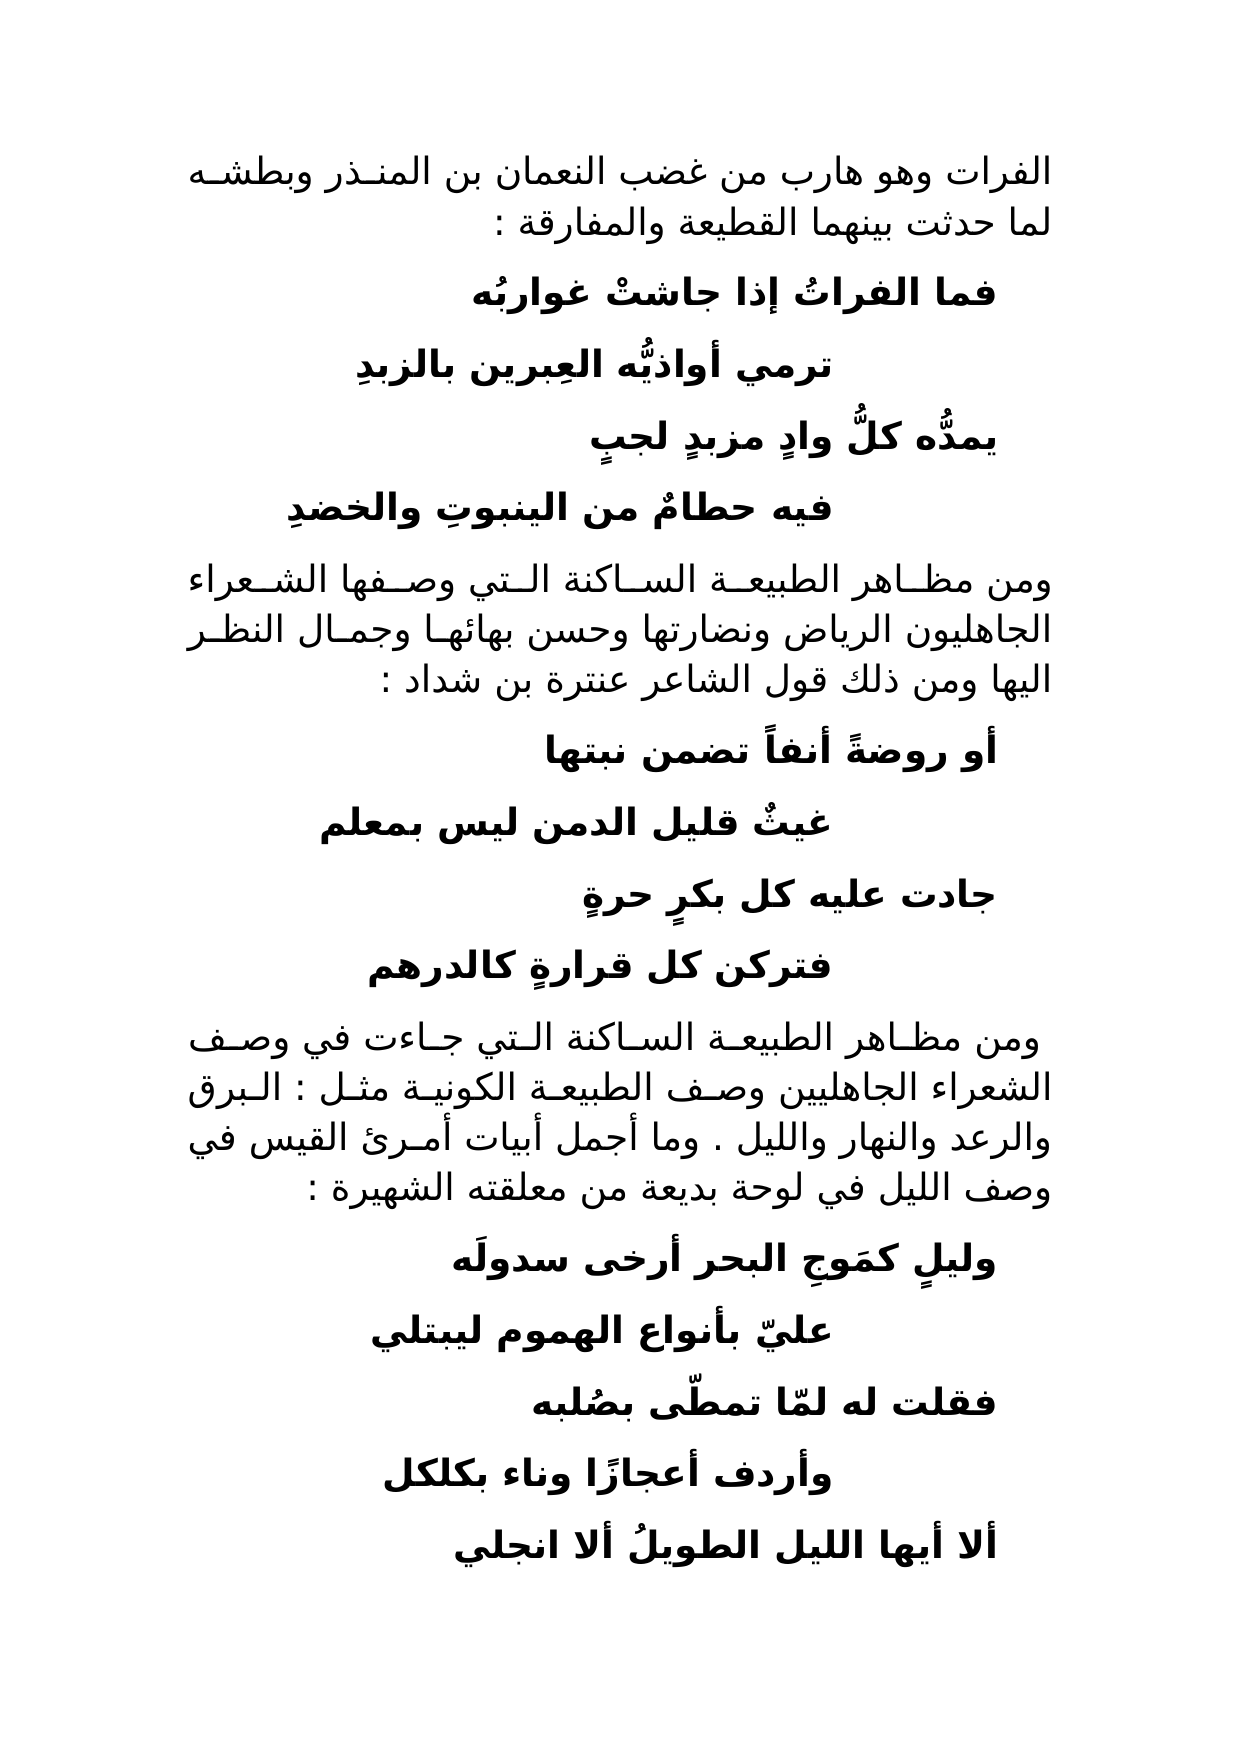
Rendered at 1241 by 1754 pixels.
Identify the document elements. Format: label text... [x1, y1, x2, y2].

table_cell جادت عليه كل بكرٍ حرةٍ [231, 872, 1009, 944]
text ومن مظاهر الطبيعة الساكنة التي وصفها الشعراء الجاهليون الرياض ونضارتها وحسن بهائها وجمال النظر اليها ومن ذلك قول الشاعر عنترة بن شداد : [187, 558, 1053, 702]
table_cell وأردف أعجازًا وناء بكلكل [231, 1452, 1009, 1523]
text ومن مظاهر الطبيعة الساكنة التي جاءت في وصف الشعراء الجاهليين وصف الطبيعة الكونية مثل : البرق والرعد والنهار والليل . وما أجمل أبيات أمرئ القيس في وصف الليل في لوحة بديعة من معلقته الشهيرة : [187, 1016, 1053, 1209]
table_cell غيثٌ قليل الدمن ليس بمعلم [231, 801, 1009, 872]
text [187, 150, 1053, 244]
table_cell يمدُّه كلُّ وادٍ مزبدٍ لجبٍ [231, 414, 1009, 486]
table_cell فيه حطامٌ من الينبوتِ والخضدِ [231, 486, 1009, 558]
table_cell عليّ بأنواع الهموم ليبتلي [231, 1309, 1009, 1380]
table_header فما الفراتُ إذا جاشتْ غواربُه [231, 271, 1009, 343]
table_header أو روضةً أنفاً تضمن نبتها [231, 729, 1009, 801]
table_cell فتركن كل قرارةٍ كالدرهم [231, 944, 1009, 1016]
table_cell فقلت له لمّا تمطّى بصُلبه [231, 1380, 1009, 1452]
table_cell ترمي أواذيُّه العِبرين بالزبدِ [231, 343, 1009, 414]
table_header وليلٍ كمَوجِ البحر أرخى سدولَه [231, 1237, 1009, 1308]
table_cell ألا أيها الليل الطويلُ ألا انجلي [231, 1524, 1009, 1595]
